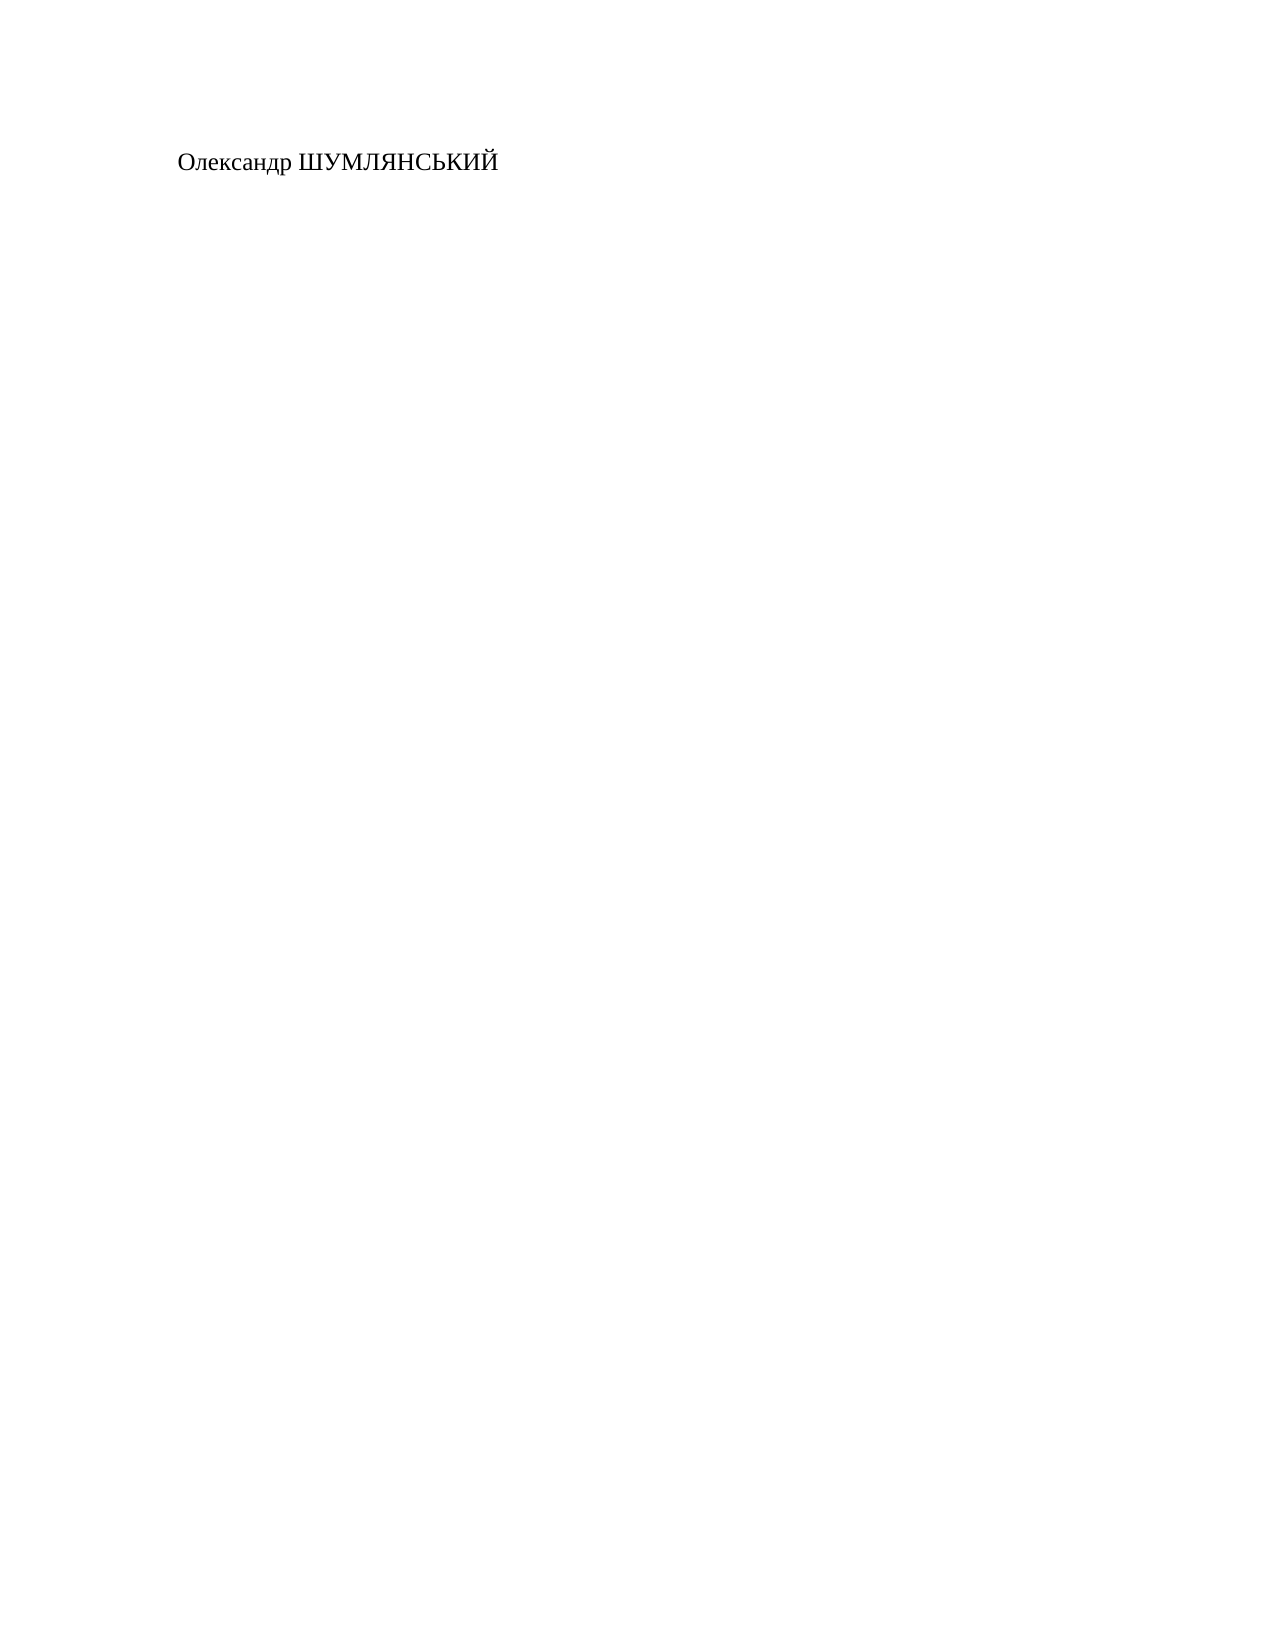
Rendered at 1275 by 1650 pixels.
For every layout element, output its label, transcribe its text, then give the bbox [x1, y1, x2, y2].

text Олександр ШУМЛЯНСЬКИЙ [177, 147, 1216, 176]
